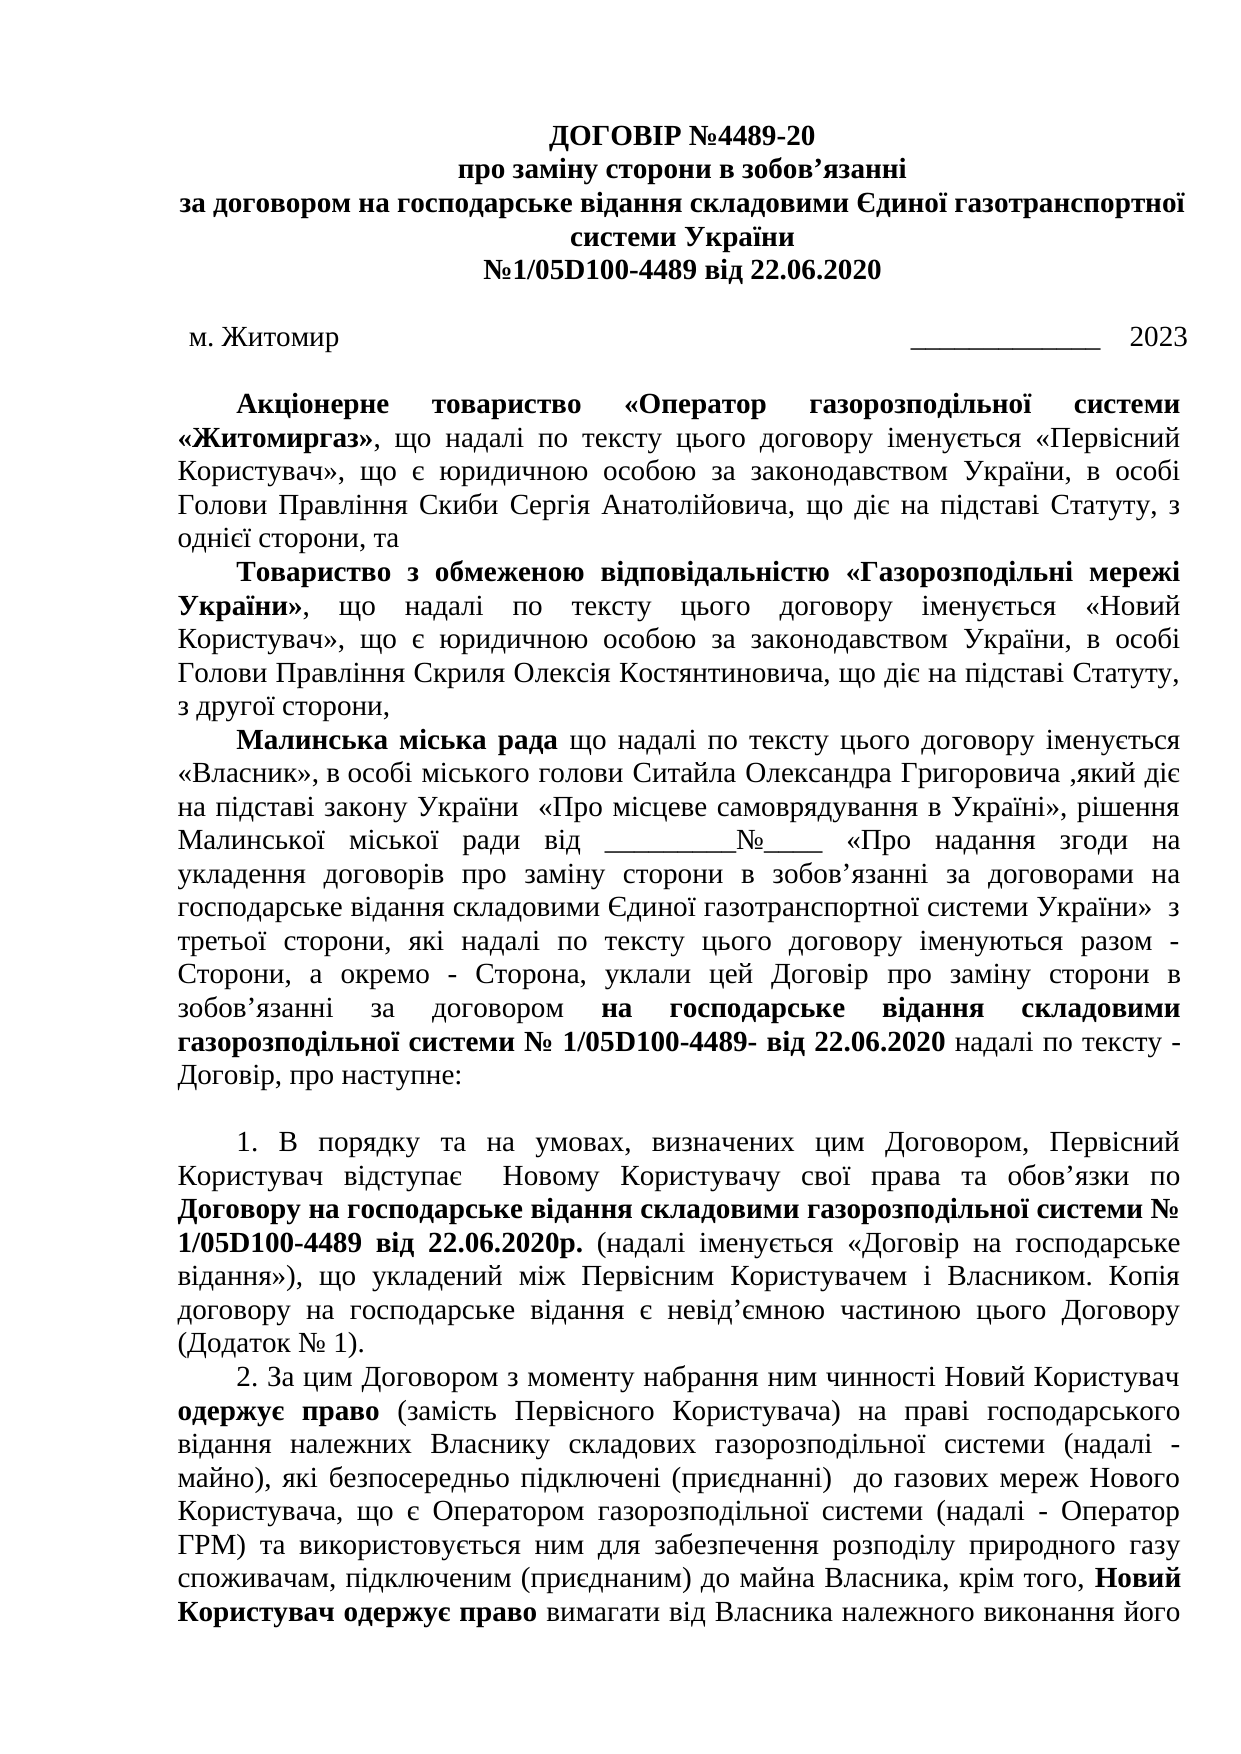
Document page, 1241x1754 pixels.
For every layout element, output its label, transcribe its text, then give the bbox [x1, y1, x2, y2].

text за договором на господарське відання складовими Єдиної газотранспортної системи України [177, 185, 1187, 252]
text Малинська міська рада що надалі по тексту цього договору іменується «Власник», в особі міського голови Ситайла Олександра Григоровича ,який діє на підставі закону України «Про місцеве самоврядування в Україні», рішення Малинської міської ради від _________№____ «Про надання згоди на укладення договорів про заміну сторони в зобов’язанні за договорами на господарське відання складовими Єдиної газотранспортної системи України» з третьої сторони, які надалі по тексту цього договору іменуються разом - Сторони, а окремо - Сторона, уклали цей Договір про заміну сторони в зобов’язанні за договором на господарське відання складовими газорозподільної системи № 1/05D100-4489- від 22.06.2020 надалі по тексту - Договір, про наступне: [177, 722, 1181, 1091]
text ДОГОВІР №4489-20 про заміну сторони в зобов’язанні [177, 118, 1187, 185]
text 1. В порядку та на умовах, визначених цим Договором, Первісний Користувач відступає Новому Користувачу свої права та обов’язки по Договору на господарське відання складовими газорозподільної системи № 1/05D100-4489 від 22.06.2020р. (надалі іменується «Договір на господарське відання»), що укладений між Первісним Користувачем і Власником. Копія договору на господарське відання є невід’ємною частиною цього Договору (Додаток № 1). [177, 1124, 1181, 1359]
text Товариство з обмеженою відповідальністю «Газорозподільні мережі України», що надалі по тексту цього договору іменується «Новий Користувач», що є юридичною особою за законодавством України, в особі Голови Правління Скриля Олексія Костянтиновича, що діє на підставі Статуту, з другої сторони, [177, 554, 1181, 722]
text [177, 1359, 1181, 1627]
table_header м. Житомир [177, 319, 627, 353]
table_header _____________ 2023 [627, 319, 1208, 353]
text №1/05D100-4489 від 22.06.2020 [177, 252, 1187, 286]
text Акціонерне товариство «Оператор газорозподільної системи «Житомиргаз», що надалі по тексту цього договору іменується «Первісний Користувач», що є юридичною особою за законодавством України, в особі Голови Правління Скиби Сергія Анатолійовича, що діє на підставі Статуту, з однієї сторони, та [177, 386, 1181, 554]
